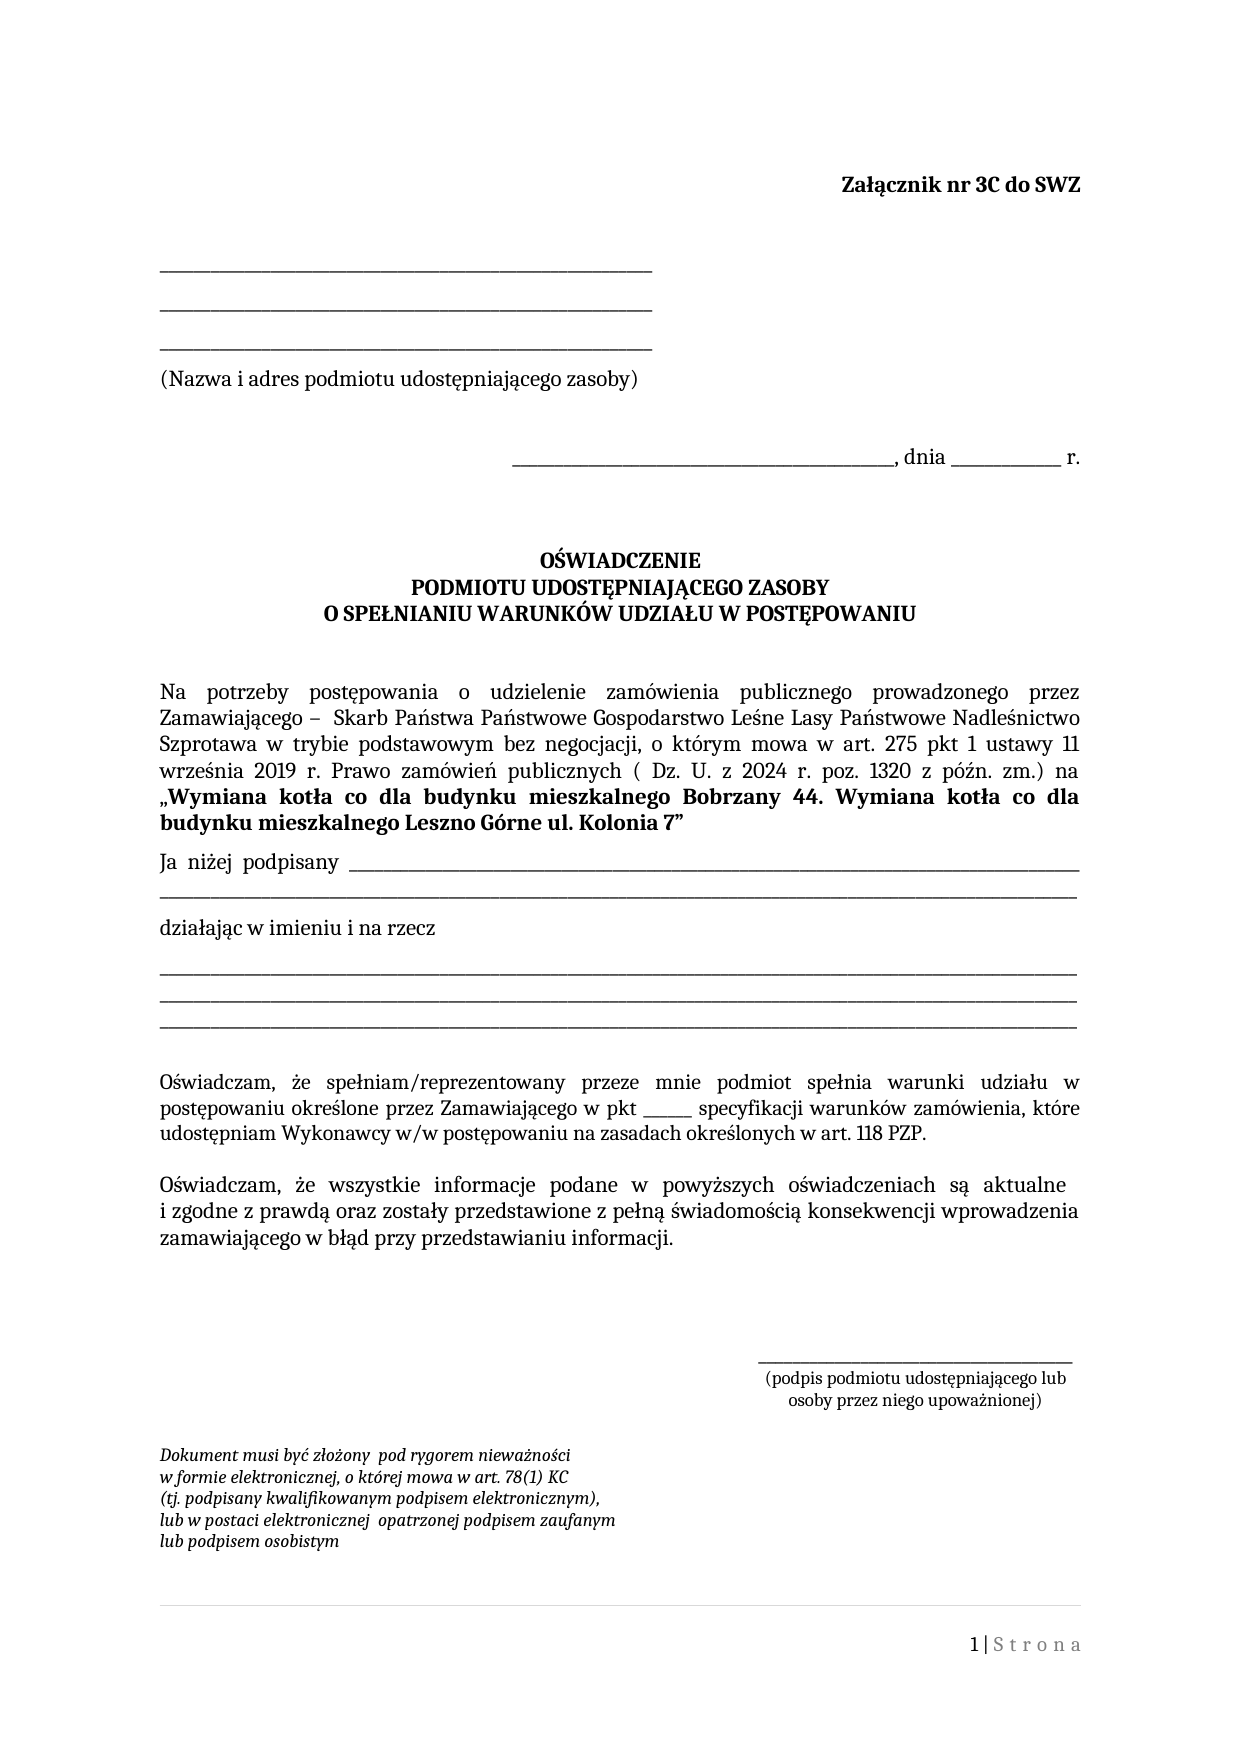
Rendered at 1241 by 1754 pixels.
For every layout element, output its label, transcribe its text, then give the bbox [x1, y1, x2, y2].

text ____________________________________________________________________________________________________________________________________________________________________________________________________________________________________________________________________________________________________________________________________ [159, 953, 1081, 1032]
text lub w postaci elektronicznej opatrzonej podpisem zaufanym [159, 1509, 1081, 1531]
text PODMIOTU UDOSTĘPNIAJĄCEGO ZASOBY O SPEŁNIANIU WARUNKÓW UDZIAŁU W POSTĘPOWANIU [159, 574, 1081, 627]
text (Nazwa i adres podmiotu udostępniającego zasoby) [159, 366, 1081, 393]
text Oświadczam, że spełniam/reprezentowany przeze mnie podmiot spełnia warunki udziału w postępowaniu określone przez Zamawiającego w pkt ______ specyfikacji warunków zamówienia, które udostępniam Wykonawcy w/w postępowaniu na zasadach określonych w art. 118 PZP. [159, 1070, 1081, 1146]
text Ja niżej podpisany ______________________________________________________________________________________ ____________________________________________________________________________________________________________ [159, 849, 1081, 902]
text __________________________________________________________ [159, 327, 1081, 354]
text Dokument musi być złożony pod rygorem nieważności w formie elektronicznej, o której mowa w art. 78(1) KC (tj. podpisany kwalifikowanym podpisem elektronicznym), [159, 1445, 1081, 1509]
text __________________________________________________________ [159, 288, 1081, 315]
text _____________________________________________, dnia _____________ r. [159, 444, 1081, 470]
text Załącznik nr 3C do SWZ [159, 172, 1081, 198]
text _____________________________________ (podpis podmiotu udostępniającego lub osoby przez niego upoważnionej) [750, 1341, 1081, 1411]
text lub podpisem osobistym [159, 1531, 1081, 1553]
text Na potrzeby postępowania o udzielenie zamówienia publicznego prowadzonego przez Zamawiającego – Skarb Państwa Państwowe Gospodarstwo Leśne Lasy Państwowe Nadleśnictwo Szprotawa w trybie podstawowym bez negocjacji, o którym mowa w art. 275 pkt 1 ustawy 11 września 2019 r. Prawo zamówień publicznych ( Dz. U. z 2024 r. poz. 1320 z późn. zm.) na „Wymiana kotła co dla budynku mieszkalnego Bobrzany 44. Wymiana kotła co dla budynku mieszkalnego Leszno Górne ul. Kolonia 7” [159, 678, 1081, 837]
text Oświadczam, że wszystkie informacje podane w powyższych oświadczeniach są aktualne i zgodne z prawdą oraz zostały przedstawione z pełną świadomością konsekwencji wprowadzenia zamawiającego w błąd przy przedstawianiu informacji. [159, 1172, 1081, 1251]
text OŚWIADCZENIE [159, 548, 1081, 574]
text __________________________________________________________ [159, 250, 1081, 276]
text działając w imieniu i na rzecz [159, 914, 1081, 941]
